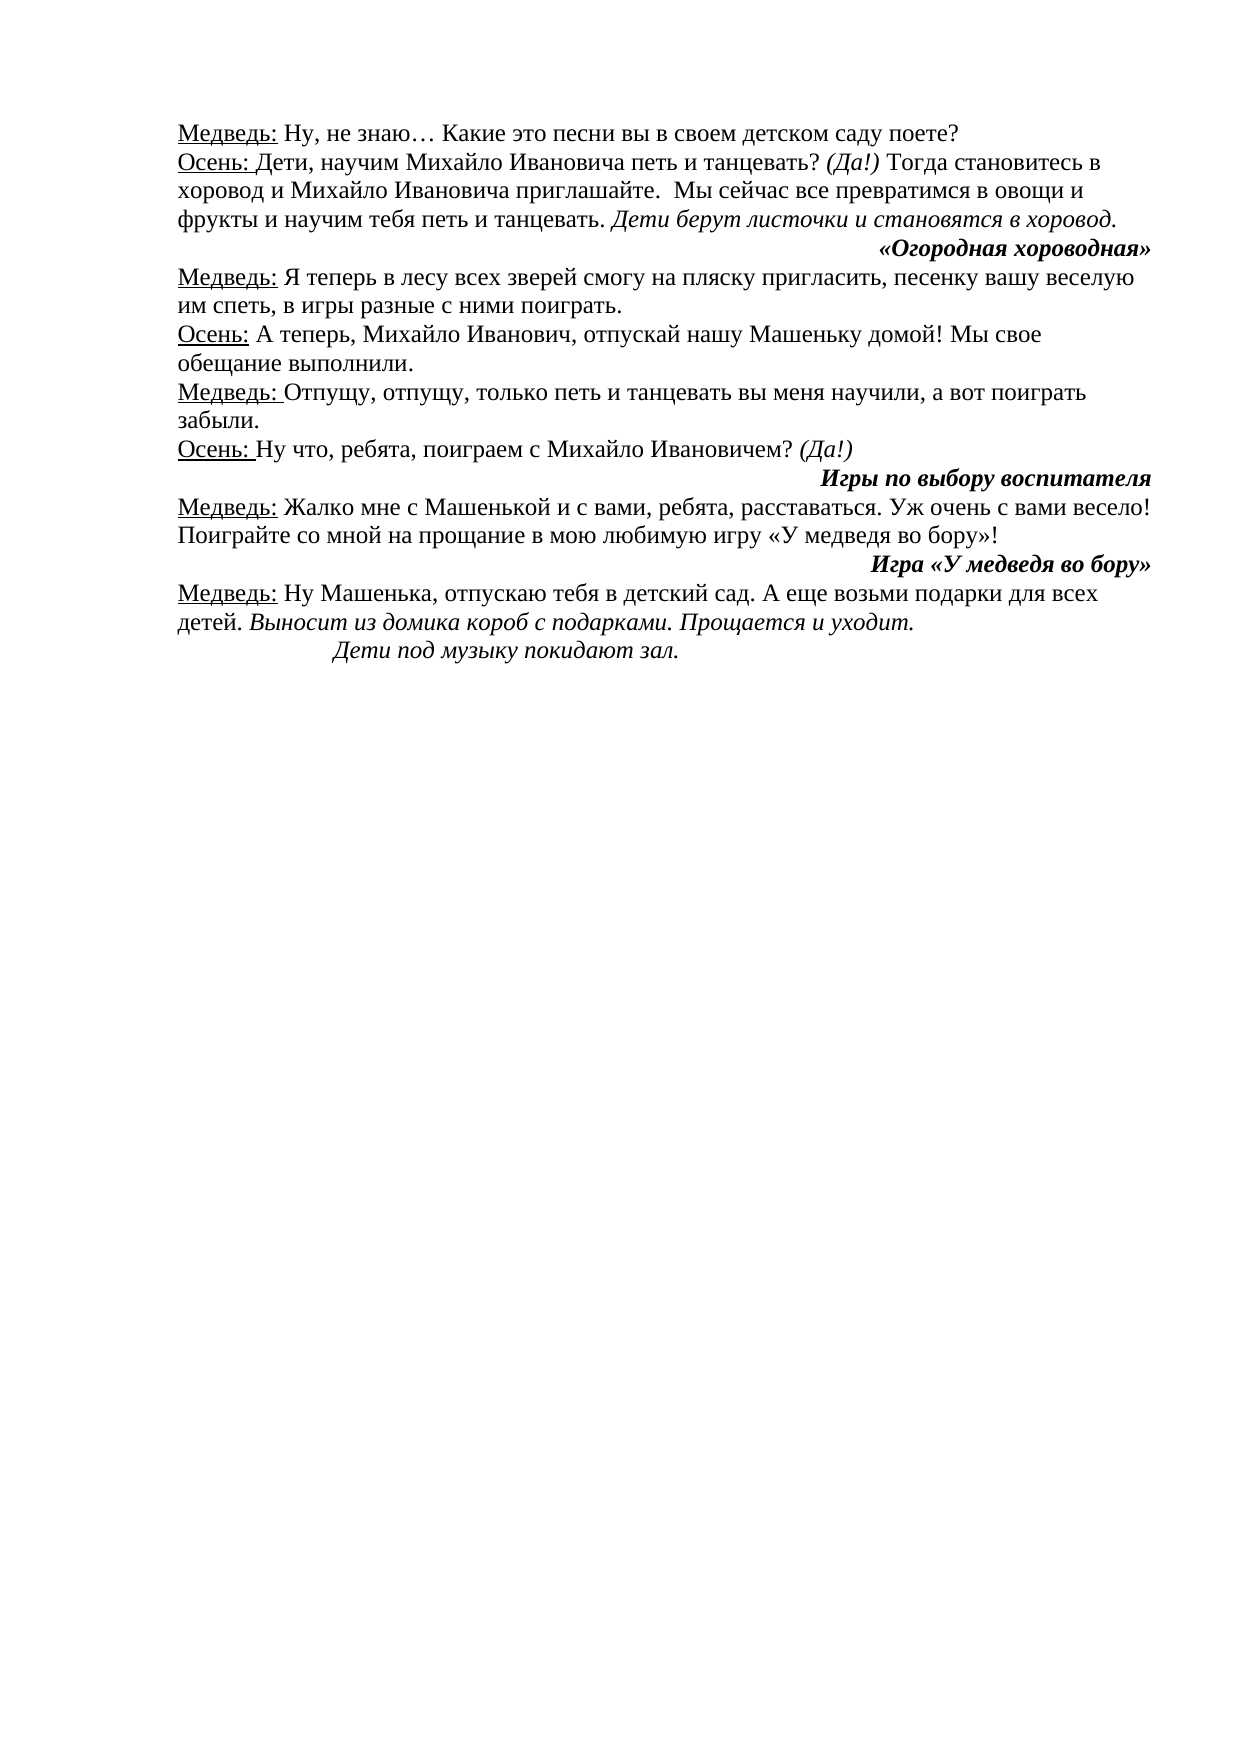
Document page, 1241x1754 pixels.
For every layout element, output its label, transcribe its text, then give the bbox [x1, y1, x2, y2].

text Медведь: Отпущу, отпущу, только петь и танцевать вы меня научили, а вот поиграть забыли. [177, 377, 1152, 434]
text Медведь: Ну, не знаю… Какие это песни вы в своем детском саду поете? [177, 118, 1152, 147]
text Медведь: Жалко мне с Машенькой и с вами, ребята, расставаться. Уж очень с вами весело! Поиграйте со мной на прощание в мою любимую игру «У медведя во бору»! [177, 492, 1152, 549]
text Медведь: Я теперь в лесу всех зверей смогу на пляску пригласить, песенку вашу веселую им спеть, в игры разные с ними поиграть. [177, 262, 1152, 319]
text Осень: Дети, научим Михайло Ивановича петь и танцевать? (Да!) Тогда становитесь в хоровод и Михайло Ивановича приглашайте. Мы сейчас все превратимся в овощи и фрукты и научим тебя петь и танцевать. Дети берут листочки и становятся в хоровод. [177, 147, 1152, 233]
text Медведь: Ну Машенька, отпускаю тебя в детский сад. А еще возьми подарки для всех детей. Выносит из домика короб с подарками. Прощается и уходит. [177, 578, 1152, 636]
text Игры по выбору воспитателя [177, 463, 1152, 492]
text Дети под музыку покидают зал. [177, 636, 1152, 664]
text Осень: Ну что, ребята, поиграем с Михайло Ивановичем? (Да!) [177, 434, 1152, 463]
text Игра «У медведя во бору» [177, 549, 1152, 578]
text Осень: А теперь, Михайло Иванович, отпускай нашу Машеньку домой! Мы свое обещание выполнили. [177, 319, 1152, 377]
text «Огородная хороводная» [177, 233, 1152, 262]
